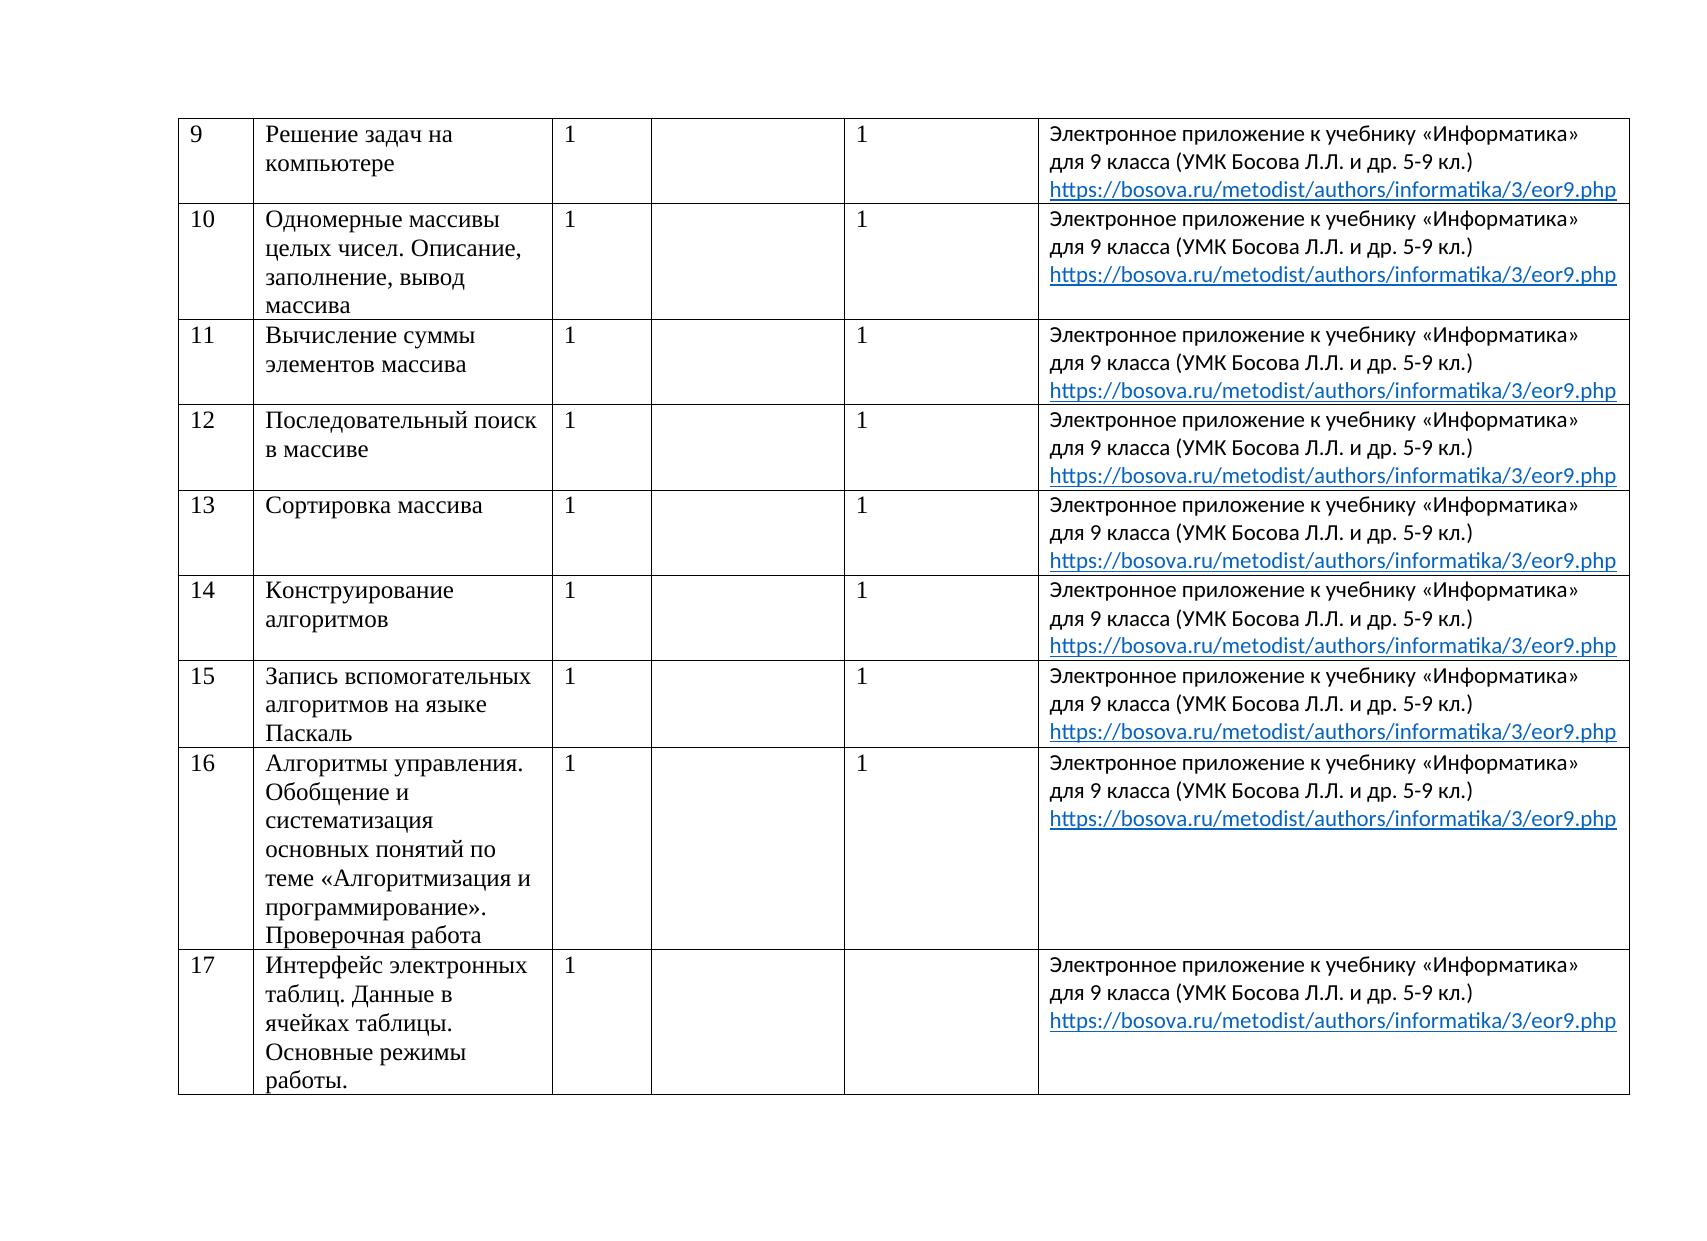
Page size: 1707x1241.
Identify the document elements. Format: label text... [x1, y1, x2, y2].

table_cell [652, 950, 844, 1094]
table_cell Решение задач на компьютере [254, 119, 552, 203]
table_cell 14 [179, 576, 253, 660]
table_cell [1039, 119, 1629, 203]
table_cell 1 [553, 491, 651, 574]
table_cell Запись вспомогательных алгоритмов на языке Паскаль [254, 661, 552, 747]
table_cell [652, 405, 844, 489]
table_cell 13 [179, 491, 253, 574]
table_cell 1 [553, 748, 651, 949]
table_cell 1 [553, 950, 651, 1094]
table_cell 1 [553, 405, 651, 489]
table_cell Конструирование алгоритмов [254, 576, 552, 660]
table_cell [652, 204, 844, 319]
table_cell [652, 320, 844, 404]
table_cell 1 [553, 320, 651, 404]
table_cell 11 [179, 320, 253, 404]
table_cell [652, 661, 844, 747]
table_cell 1 [845, 576, 1038, 660]
table_cell 1 [845, 204, 1038, 319]
table_cell Последовательный поиск в массиве [254, 405, 552, 489]
table_cell 1 [553, 576, 651, 660]
table_cell 1 [845, 491, 1038, 574]
table_cell 9 [179, 119, 253, 203]
table_cell Вычисление суммы элементов массива [254, 320, 552, 404]
table_cell 1 [845, 320, 1038, 404]
table_cell 1 [845, 405, 1038, 489]
table_cell 12 [179, 405, 253, 489]
table_cell 1 [845, 119, 1038, 203]
table_cell 10 [179, 204, 253, 319]
table_cell 1 [553, 661, 651, 747]
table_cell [1039, 950, 1629, 1094]
table_cell 15 [179, 661, 253, 747]
table_cell [652, 119, 844, 203]
table_cell Интерфейс электронных таблиц. Данные в ячейках таблицы. Основные режимы работы. [254, 950, 552, 1094]
table_cell 1 [553, 119, 651, 203]
table_cell 1 [845, 661, 1038, 747]
table_cell 1 [553, 204, 651, 319]
table_cell Алгоритмы управления. Обобщение и систематизация основных понятий по теме «Алгоритмизация и программирование». Проверочная работа [254, 748, 552, 949]
table_cell 16 [179, 748, 253, 949]
table_cell [845, 950, 1038, 1094]
table_cell [652, 491, 844, 574]
table_cell [652, 748, 844, 949]
table_cell Одномерные массивы целых чисел. Описание, заполнение, вывод массива [254, 204, 552, 319]
table_cell [652, 576, 844, 660]
table_cell 1 [845, 748, 1038, 949]
table_cell Сортировка массива [254, 491, 552, 574]
table_cell 17 [179, 950, 253, 1094]
